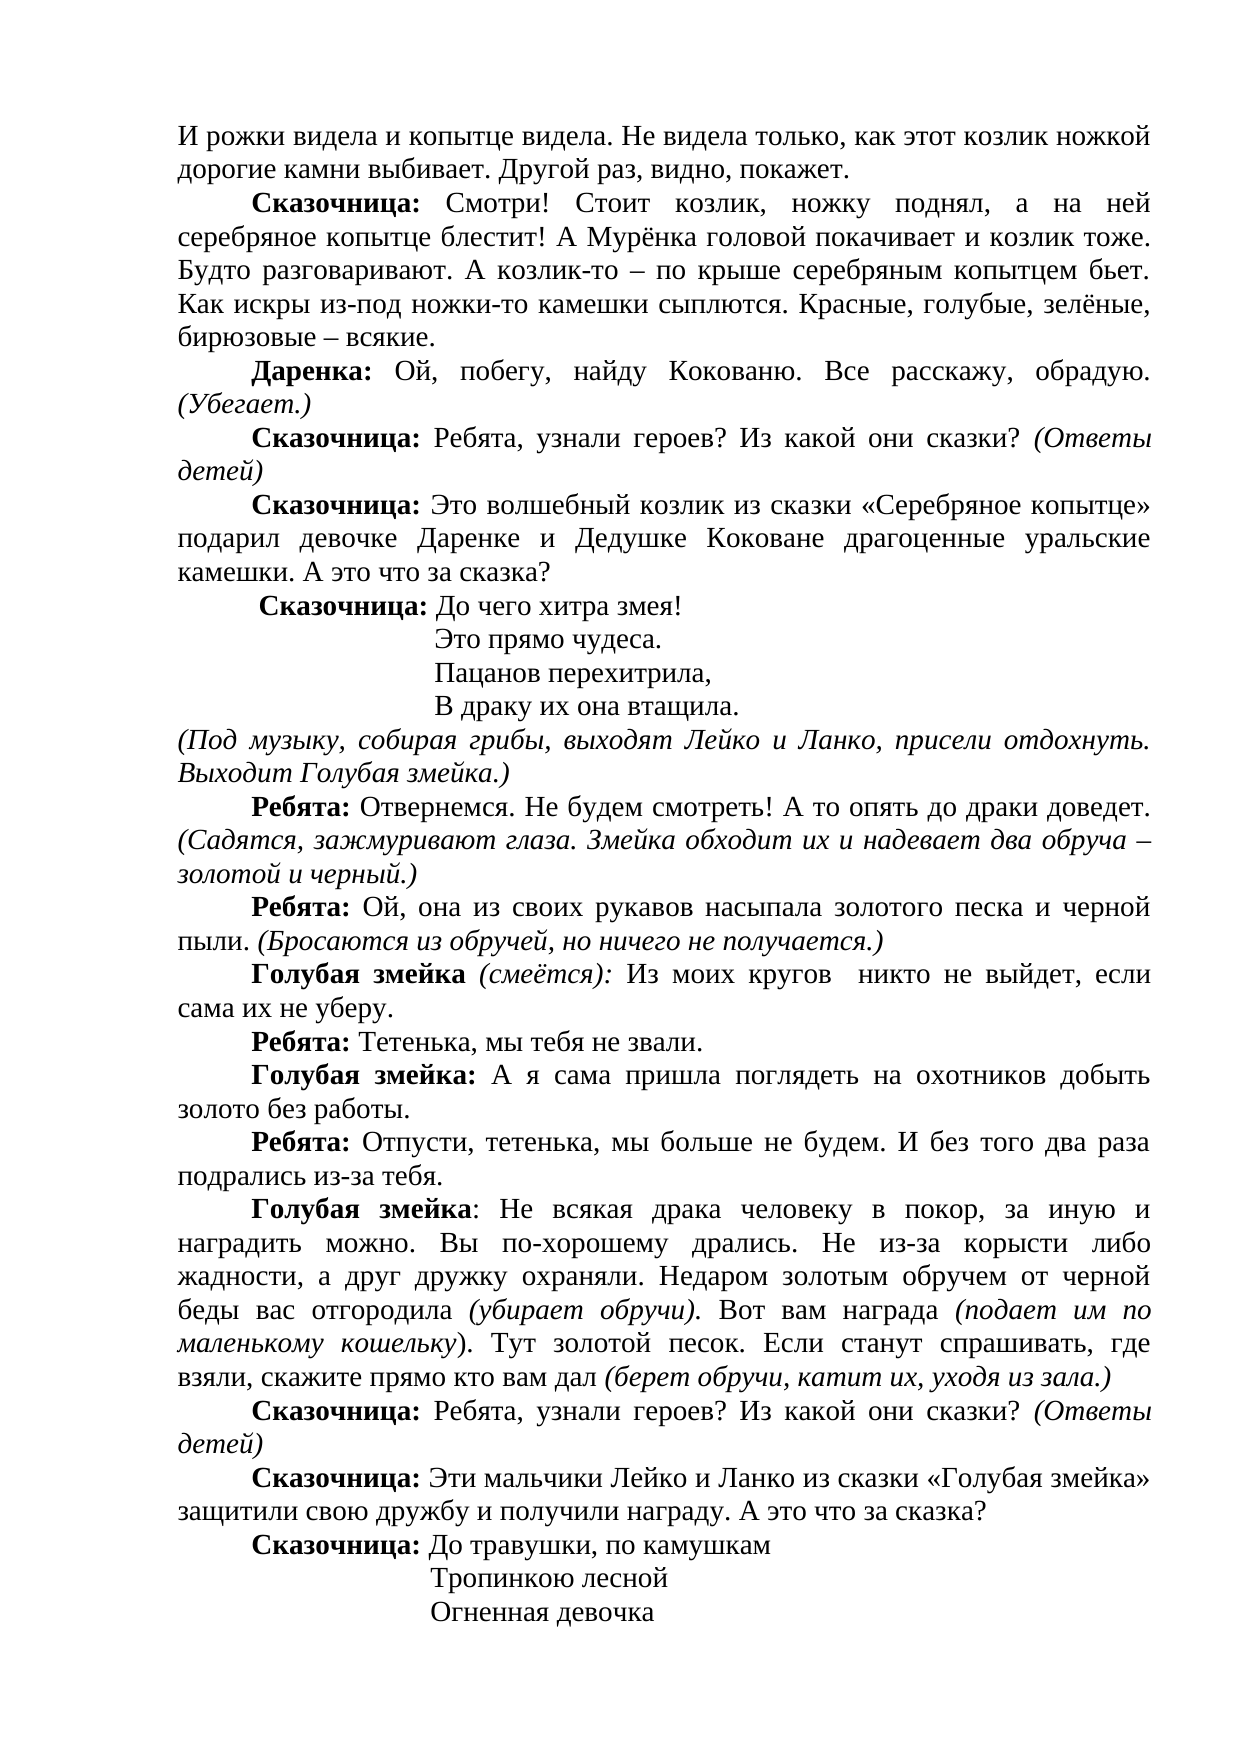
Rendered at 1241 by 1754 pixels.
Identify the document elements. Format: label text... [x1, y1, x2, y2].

text В драку их она втащила. [251, 688, 1152, 722]
text Сказочница: Это волшебный козлик из сказки «Серебряное копытце» подарил девочке Даренке и Дедушке Коковане драгоценные уральские камешки. А это что за сказка? [177, 487, 1152, 588]
text Огненная девочка [327, 1594, 1152, 1627]
text Ребята: Отвернемся. Не будем смотреть! А то опять до драки доведет. (Садятся, зажмуривают глаза. Змейка обходит их и надевает два обруча – золотой и черный.) [177, 789, 1152, 889]
text Ребята: Тетенька, мы тебя не звали. [177, 1024, 1152, 1057]
text Ребята: Ой, она из своих рукавов насыпала золотого песка и черной пыли. (Бросаются из обручей, но ничего не получается.) [177, 889, 1152, 957]
text (Под музыку, собирая грибы, выходят Лейко и Ланко, присели отдохнуть. Выходит Голубая змейка.) [177, 722, 1152, 789]
text Ребята: Отпусти, тетенька, мы больше не будем. И без того два раза подрались из-за тебя. [177, 1124, 1152, 1191]
text Сказочница: Эти мальчики Лейко и Ланко из сказки «Голубая змейка» защитили свою дружбу и получили награду. А это что за сказка? [177, 1460, 1152, 1527]
text Даренка: Ой, побегу, найду Кокованю. Все расскажу, обрадую. (Убегает.) [177, 353, 1152, 420]
text Голубая змейка: Не всякая драка человеку в покор, за иную и наградить можно. Вы по-хорошему дрались. Не из-за корысти либо жадности, а друг дружку охраняли. Недаром золотым обручем от черной беды вас отгородила (убирает обручи). Вот вам награда (подает им по маленькому кошельку). Тут золотой песок. Если станут спрашивать, где взяли, скажите прямо кто вам дал (берет обручи, катит их, уходя из зала.) [177, 1191, 1152, 1393]
text Голубая змейка: А я сама пришла поглядеть на охотников добыть золото без работы. [177, 1057, 1152, 1124]
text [177, 118, 1152, 185]
text Сказочница: До чего хитра змея! [177, 588, 1152, 621]
text Сказочница: Смотри! Стоит козлик, ножку поднял, а на ней серебряное копытце блестит! А Мурёнка головой покачивает и козлик тоже. Будто разговаривают. А козлик-то – по крыше серебряным копытцем бьет. Как искры из-под ножки-то камешки сыплются. Красные, голубые, зелёные, бирюзовые – всякие. [177, 185, 1152, 353]
text Это прямо чудеса. [251, 621, 1152, 655]
text Голубая змейка (смеётся): Из моих кругов никто не выйдет, если сама их не уберу. [177, 957, 1152, 1024]
text Тропинкою лесной [327, 1560, 1152, 1594]
text Сказочница: До травушки, по камушкам [177, 1527, 1152, 1560]
text Сказочница: Ребята, узнали героев? Из какой они сказки? (Ответы детей) [177, 1393, 1152, 1460]
text Сказочница: Ребята, узнали героев? Из какой они сказки? (Ответы детей) [177, 420, 1152, 487]
text Пацанов перехитрила, [251, 655, 1152, 688]
